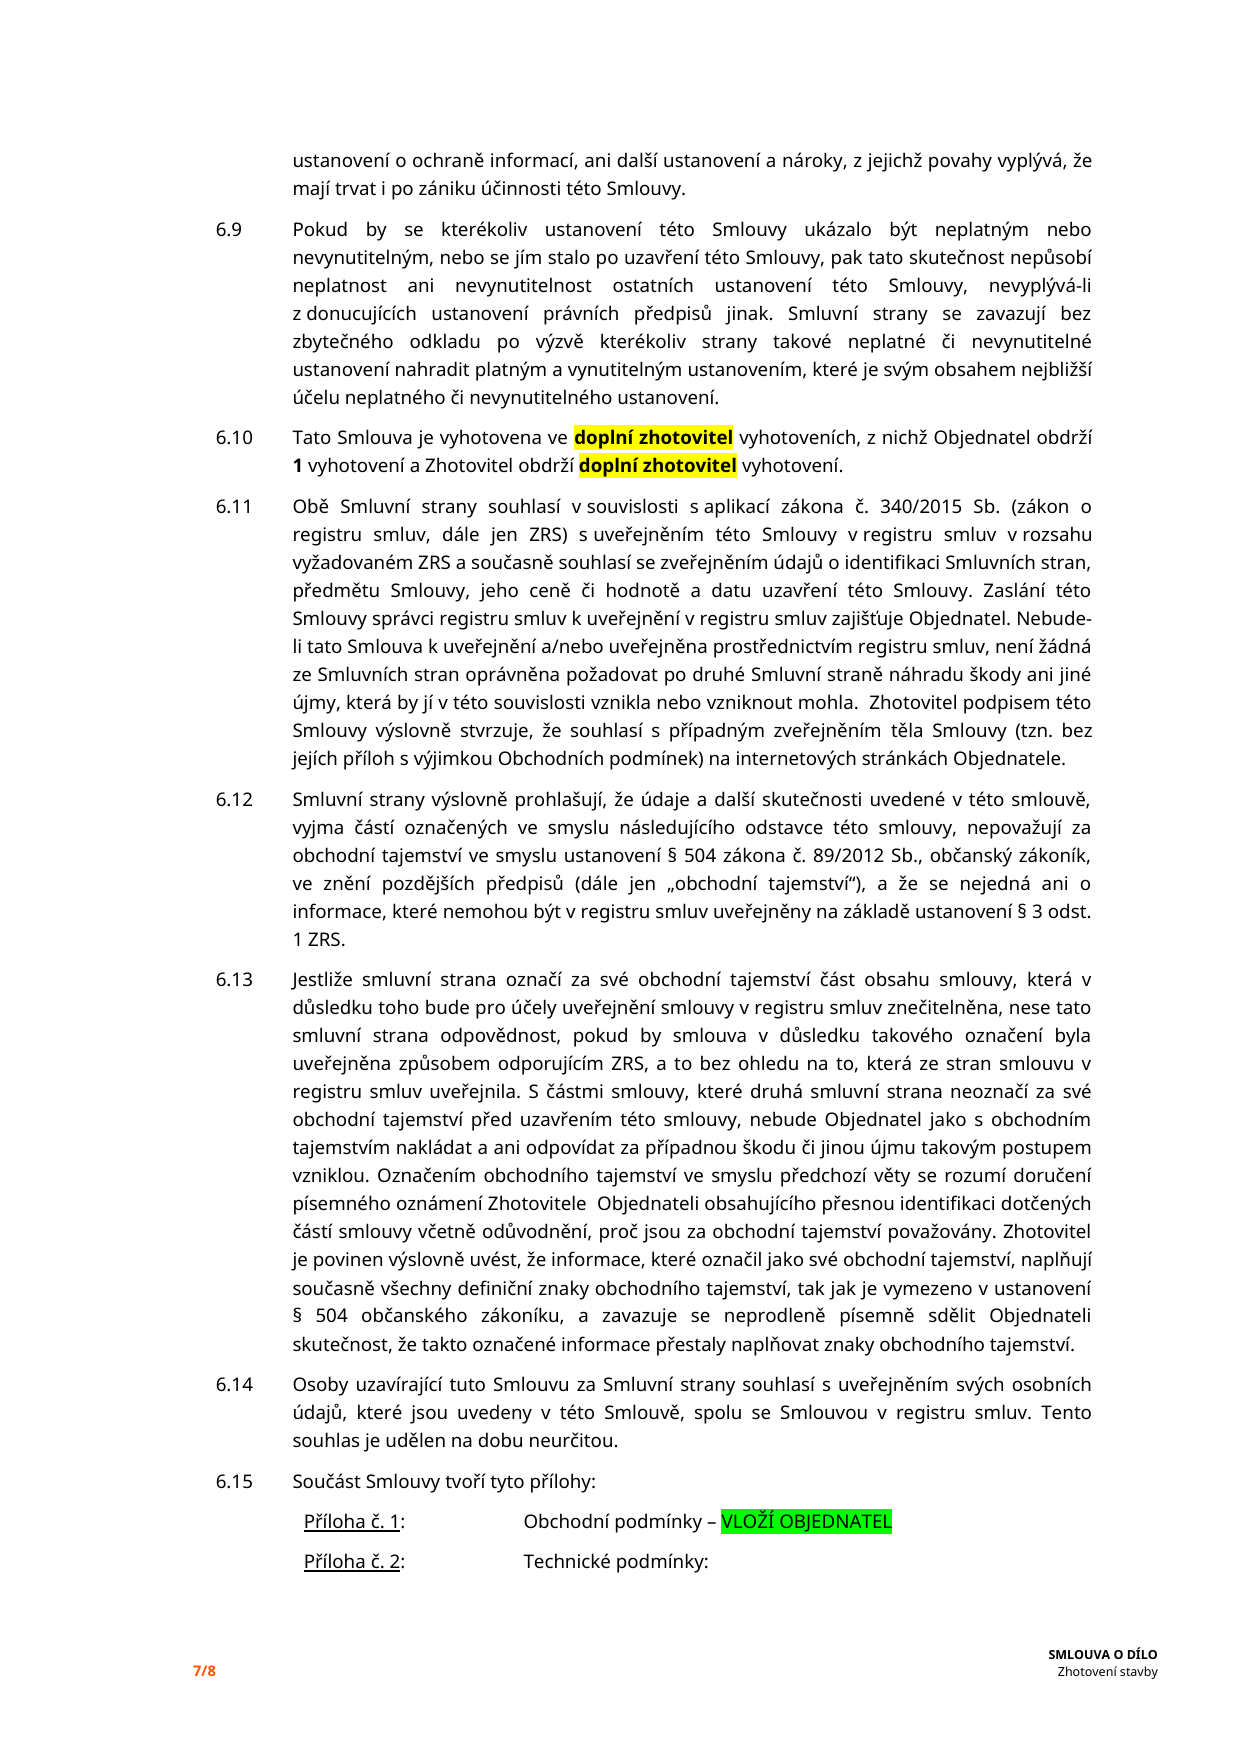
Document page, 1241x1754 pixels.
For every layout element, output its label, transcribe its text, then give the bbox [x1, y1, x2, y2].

table_header Příloha č. 1: [216, 1509, 511, 1548]
text Pokud by se kterékoliv ustanovení této Smlouvy ukázalo být neplatným nebo nevynutitelným, nebo se jím stalo po uzavření této Smlouvy, pak tato skutečnost nepůsobí neplatnost ani nevynutitelnost ostatních ustanovení této Smlouvy, nevyplývá-li z donucujících ustanovení právních předpisů jinak. Smluvní strany se zavazují bez zbytečného odkladu po výzvě kterékoliv strany takové neplatné či nevynutitelné ustanovení nahradit platným a vynutitelným ustanovením, které je svým obsahem nejbližší účelu neplatného či nevynutitelného ustanovení. [216, 216, 1093, 410]
text Obě Smluvní strany souhlasí v souvislosti s aplikací zákona č. 340/2015 Sb. (zákon o registru smluv, dále jen ZRS) s uveřejněním této Smlouvy v registru smluv v rozsahu vyžadovaném ZRS a současně souhlasí se zveřejněním údajů o identifikaci Smluvních stran, předmětu Smlouvy, jeho ceně či hodnotě a datu uzavření této Smlouvy. Zaslání této Smlouvy správci registru smluv k uveřejnění v registru smluv zajišťuje Objednatel. Nebude-li tato Smlouva k uveřejnění a/nebo uveřejněna prostřednictvím registru smluv, není žádná ze Smluvních stran oprávněna požadovat po druhé Smluvní straně náhradu škody ani jiné újmy, která by jí v této souvislosti vznikla nebo vzniknout mohla. Zhotovitel podpisem této Smlouvy výslovně stvrzuje, že souhlasí s případným zveřejněním těla Smlouvy (tzn. bez jejích příloh s výjimkou Obchodních podmínek) na internetových stránkách Objednatele. [216, 493, 1093, 771]
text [216, 147, 1093, 201]
text Osoby uzavírající tuto Smlouvu za Smluvní strany souhlasí s uveřejněním svých osobních údajů, které jsou uvedeny v této Smlouvě, spolu se Smlouvou v registru smluv. Tento souhlas je udělen na dobu neurčitou. [216, 1371, 1093, 1453]
text Součást Smlouvy tvoří tyto přílohy: [216, 1468, 1093, 1493]
table_header Obchodní podmínky – VLOŽÍ OBJEDNATEL [511, 1509, 1093, 1548]
text Jestliže smluvní strana označí za své obchodní tajemství část obsahu smlouvy, která v důsledku toho bude pro účely uveřejnění smlouvy v registru smluv znečitelněna, nese tato smluvní strana odpovědnost, pokud by smlouva v důsledku takového označení byla uveřejněna způsobem odporujícím ZRS, a to bez ohledu na to, která ze stran smlouvu v registru smluv uveřejnila. S částmi smlouvy, které druhá smluvní strana neoznačí za své obchodní tajemství před uzavřením této smlouvy, nebude Objednatel jako s obchodním tajemstvím nakládat a ani odpovídat za případnou škodu či jinou újmu takovým postupem vzniklou. Označením obchodního tajemství ve smyslu předchozí věty se rozumí doručení písemného oznámení Zhotovitele Objednateli obsahujícího přesnou identifikaci dotčených částí smlouvy včetně odůvodnění, proč jsou za obchodní tajemství považovány. Zhotovitel je povinen výslovně uvést, že informace, které označil jako své obchodní tajemství, naplňují současně všechny definiční znaky obchodního tajemství, tak jak je vymezeno v ustanovení § 504 občanského zákoníku, a zavazuje se neprodleně písemně sdělit Objednateli skutečnost, že takto označené informace přestaly naplňovat znaky obchodního tajemství. [216, 967, 1093, 1356]
table_cell Příloha č. 2: [216, 1549, 511, 1589]
text Tato Smlouva je vyhotovena ve doplní zhotovitel vyhotoveních, z nichž Objednatel obdrží 1 vyhotovení a Zhotovitel obdrží doplní zhotovitel vyhotovení. [216, 425, 1093, 478]
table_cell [511, 1549, 1093, 1589]
text Smluvní strany výslovně prohlašují, že údaje a další skutečnosti uvedené v této smlouvě, vyjma částí označených ve smyslu následujícího odstavce této smlouvy, nepovažují za obchodní tajemství ve smyslu ustanovení § 504 zákona č. 89/2012 Sb., občanský zákoník, ve znění pozdějších předpisů (dále jen „obchodní tajemství“), a že se nejedná ani o informace, které nemohou být v registru smluv uveřejněny na základě ustanovení § 3 odst. 1 ZRS. [216, 786, 1093, 952]
